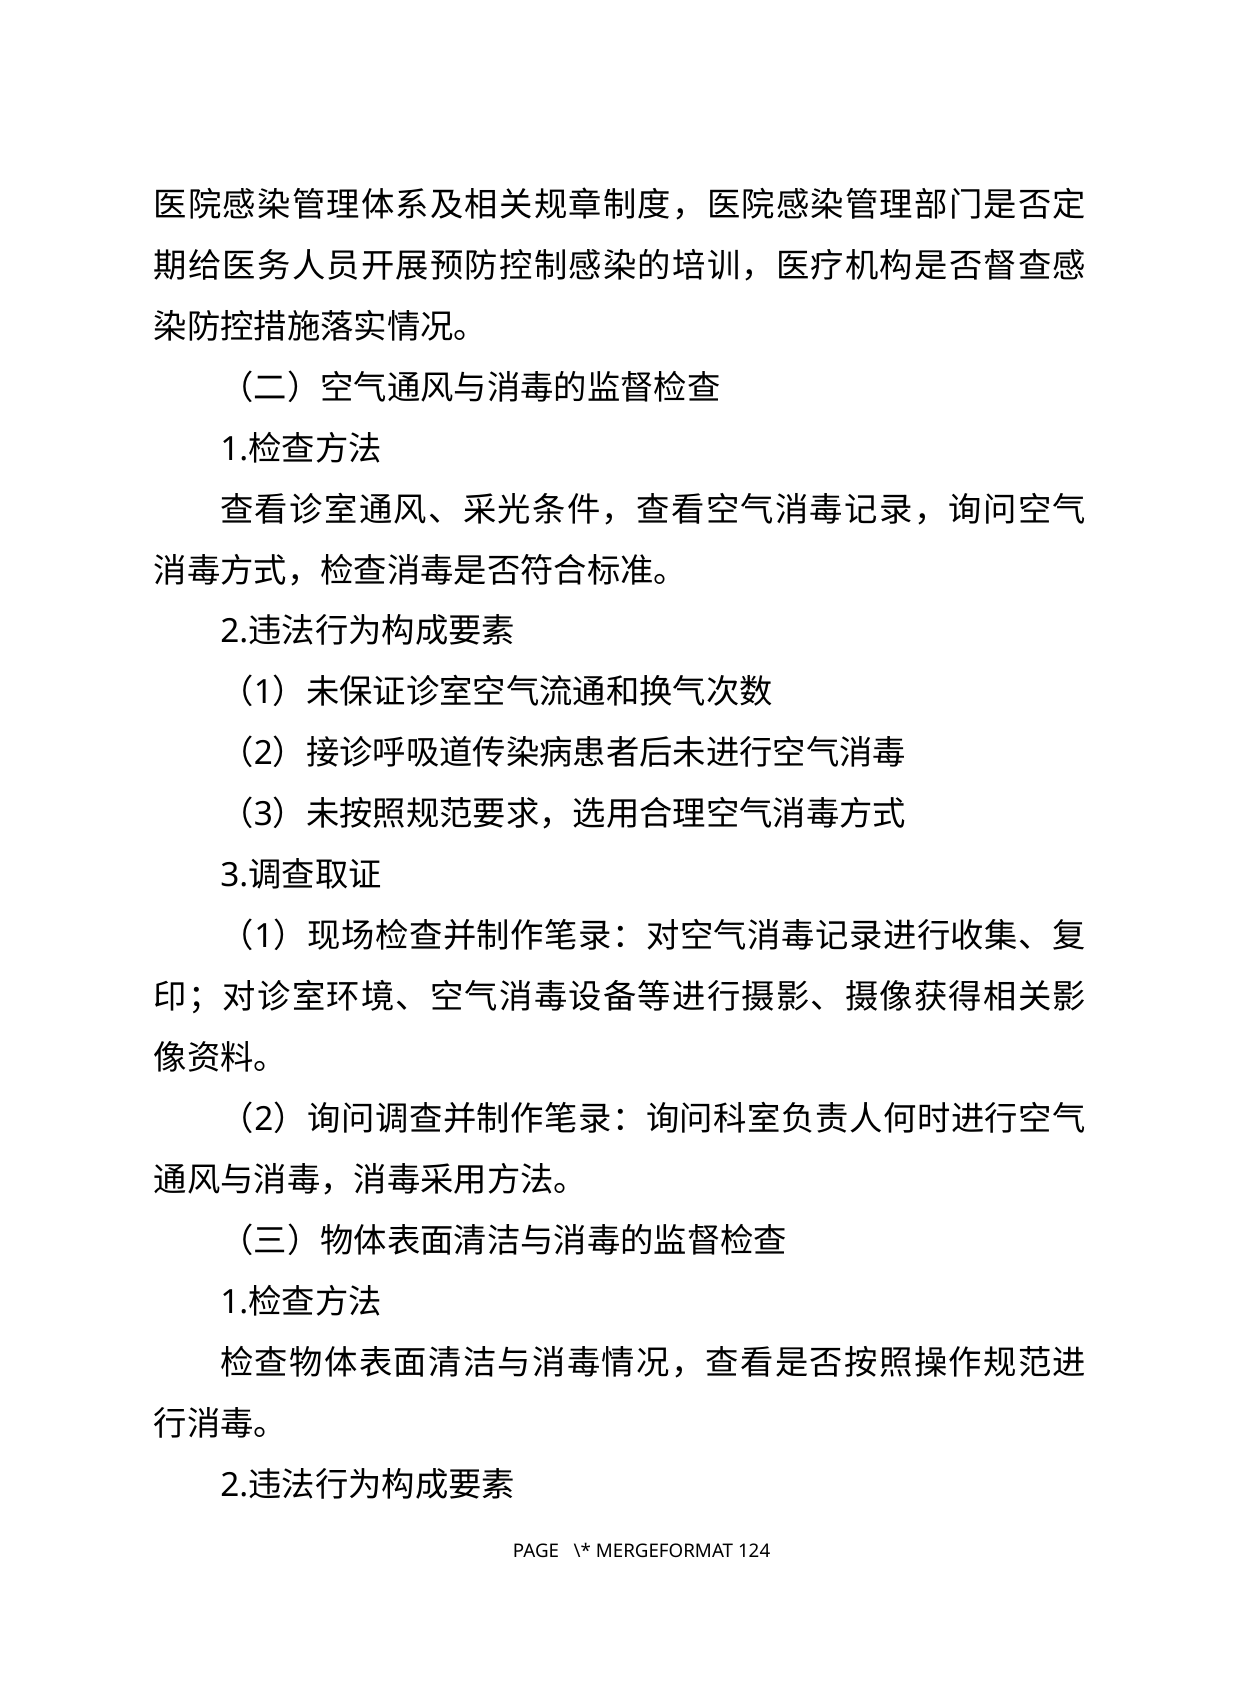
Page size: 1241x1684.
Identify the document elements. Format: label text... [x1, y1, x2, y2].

text （2）接诊呼吸道传染病患者后未进行空气消毒 [153, 720, 1087, 781]
text 1.检查方法 [153, 1268, 1087, 1329]
text （1）未保证诊室空气流通和换气次数 [153, 659, 1087, 720]
text 检查物体表面清洁与消毒情况，查看是否按照操作规范进行消毒。 [153, 1329, 1087, 1451]
text （二）空气通风与消毒的监督检查 [153, 354, 1087, 415]
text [153, 171, 1087, 354]
text 1.检查方法 [153, 415, 1087, 476]
text （三）物体表面清洁与消毒的监督检查 [153, 1207, 1087, 1268]
text 2.违法行为构成要素 [153, 598, 1087, 659]
text （2）询问调查并制作笔录：询问科室负责人何时进行空气通风与消毒，消毒采用方法。 [153, 1085, 1087, 1207]
text （3）未按照规范要求，选用合理空气消毒方式 [153, 781, 1087, 842]
text （1）现场检查并制作笔录：对空气消毒记录进行收集、复印；对诊室环境、空气消毒设备等进行摄影、摄像获得相关影像资料。 [153, 903, 1087, 1085]
text 2.违法行为构成要素 [153, 1451, 1087, 1512]
text 查看诊室通风、采光条件，查看空气消毒记录，询问空气消毒方式，检查消毒是否符合标准。 [153, 476, 1087, 598]
text 3.调查取证 [153, 842, 1087, 903]
